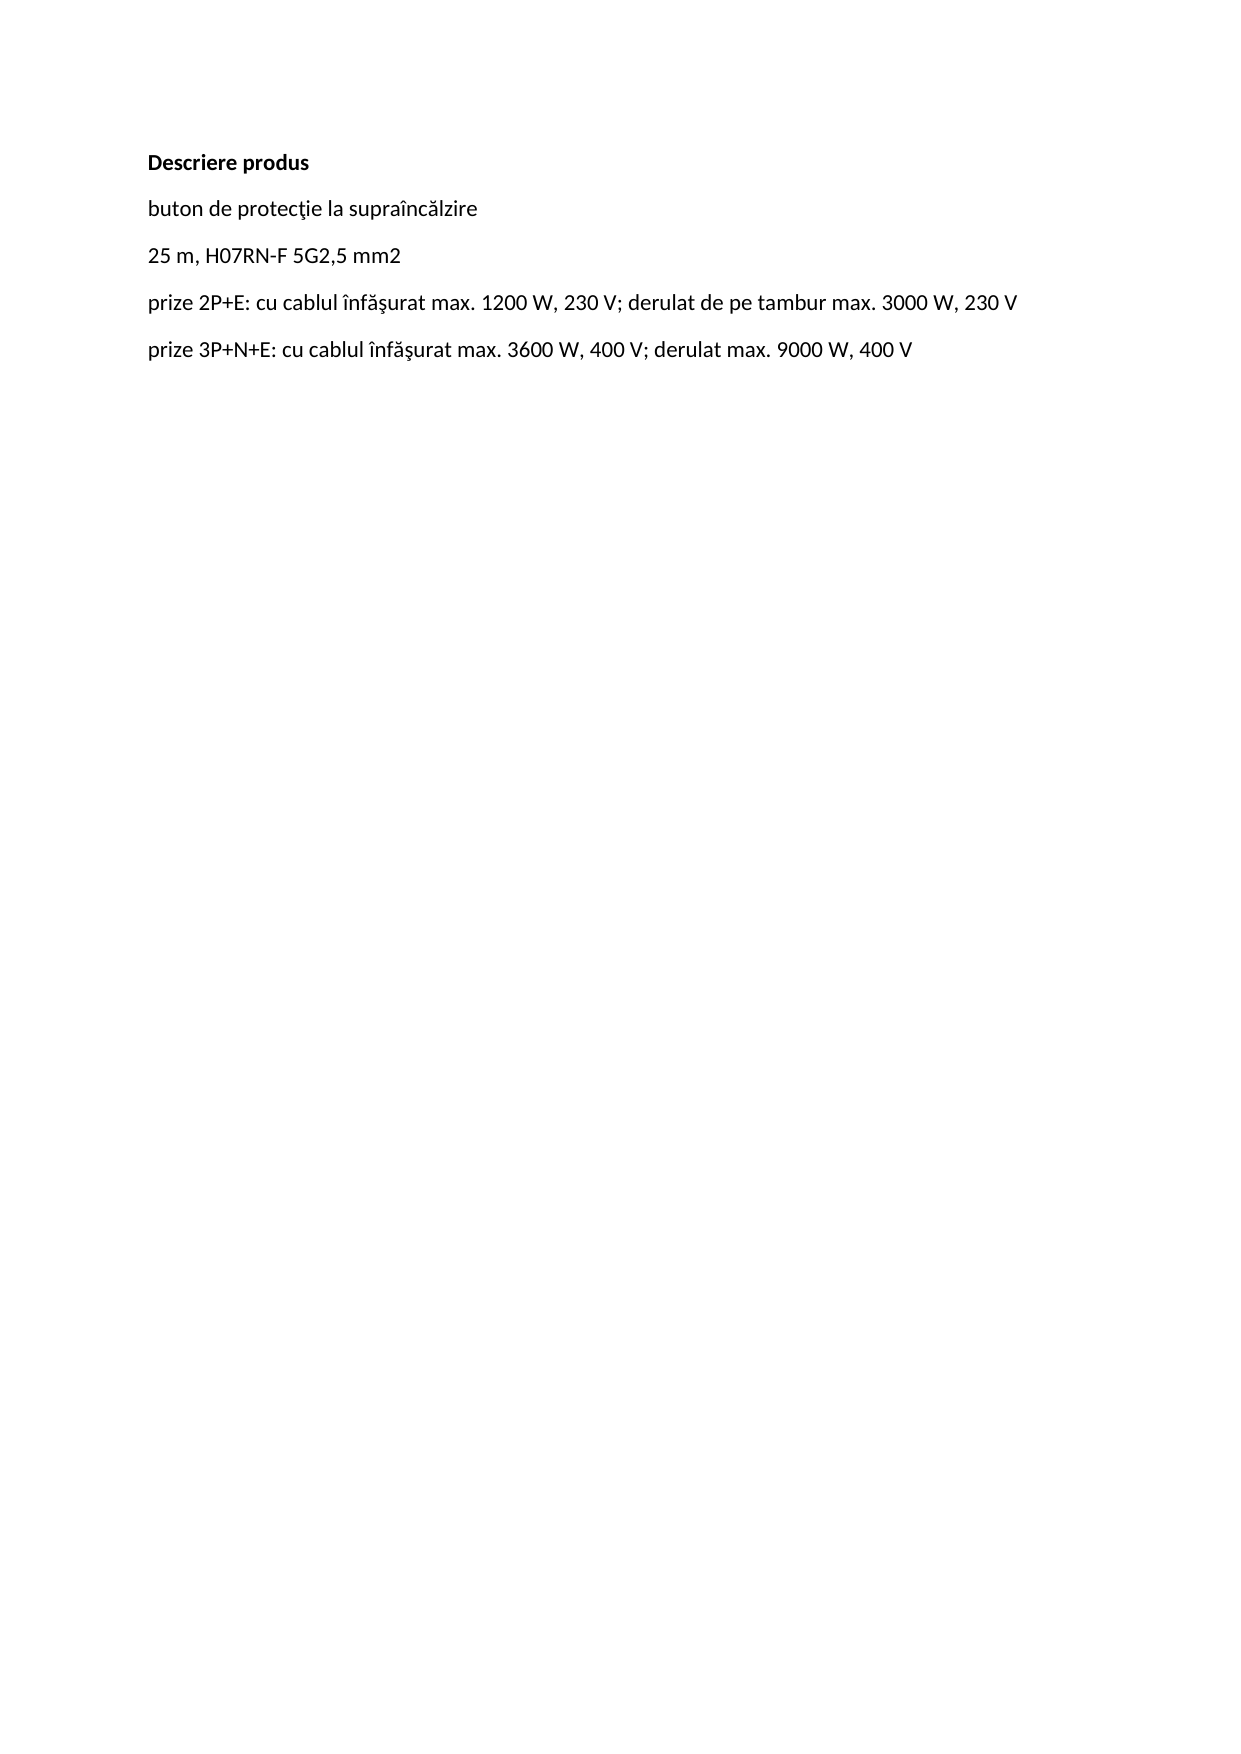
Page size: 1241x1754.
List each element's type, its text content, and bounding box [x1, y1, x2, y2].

text prize 2P+E: cu cablul înfăşurat max. 1200 W, 230 V; derulat de pe tambur max. 3000 W, 230 V [148, 288, 1093, 316]
text Descriere produs [148, 148, 1093, 176]
text prize 3P+N+E: cu cablul înfăşurat max. 3600 W, 400 V; derulat max. 9000 W, 400 V [148, 335, 1093, 363]
text buton de protecţie la supraîncălzire [148, 194, 1093, 222]
text 25 m, H07RN-F 5G2,5 mm2 [148, 241, 1093, 269]
